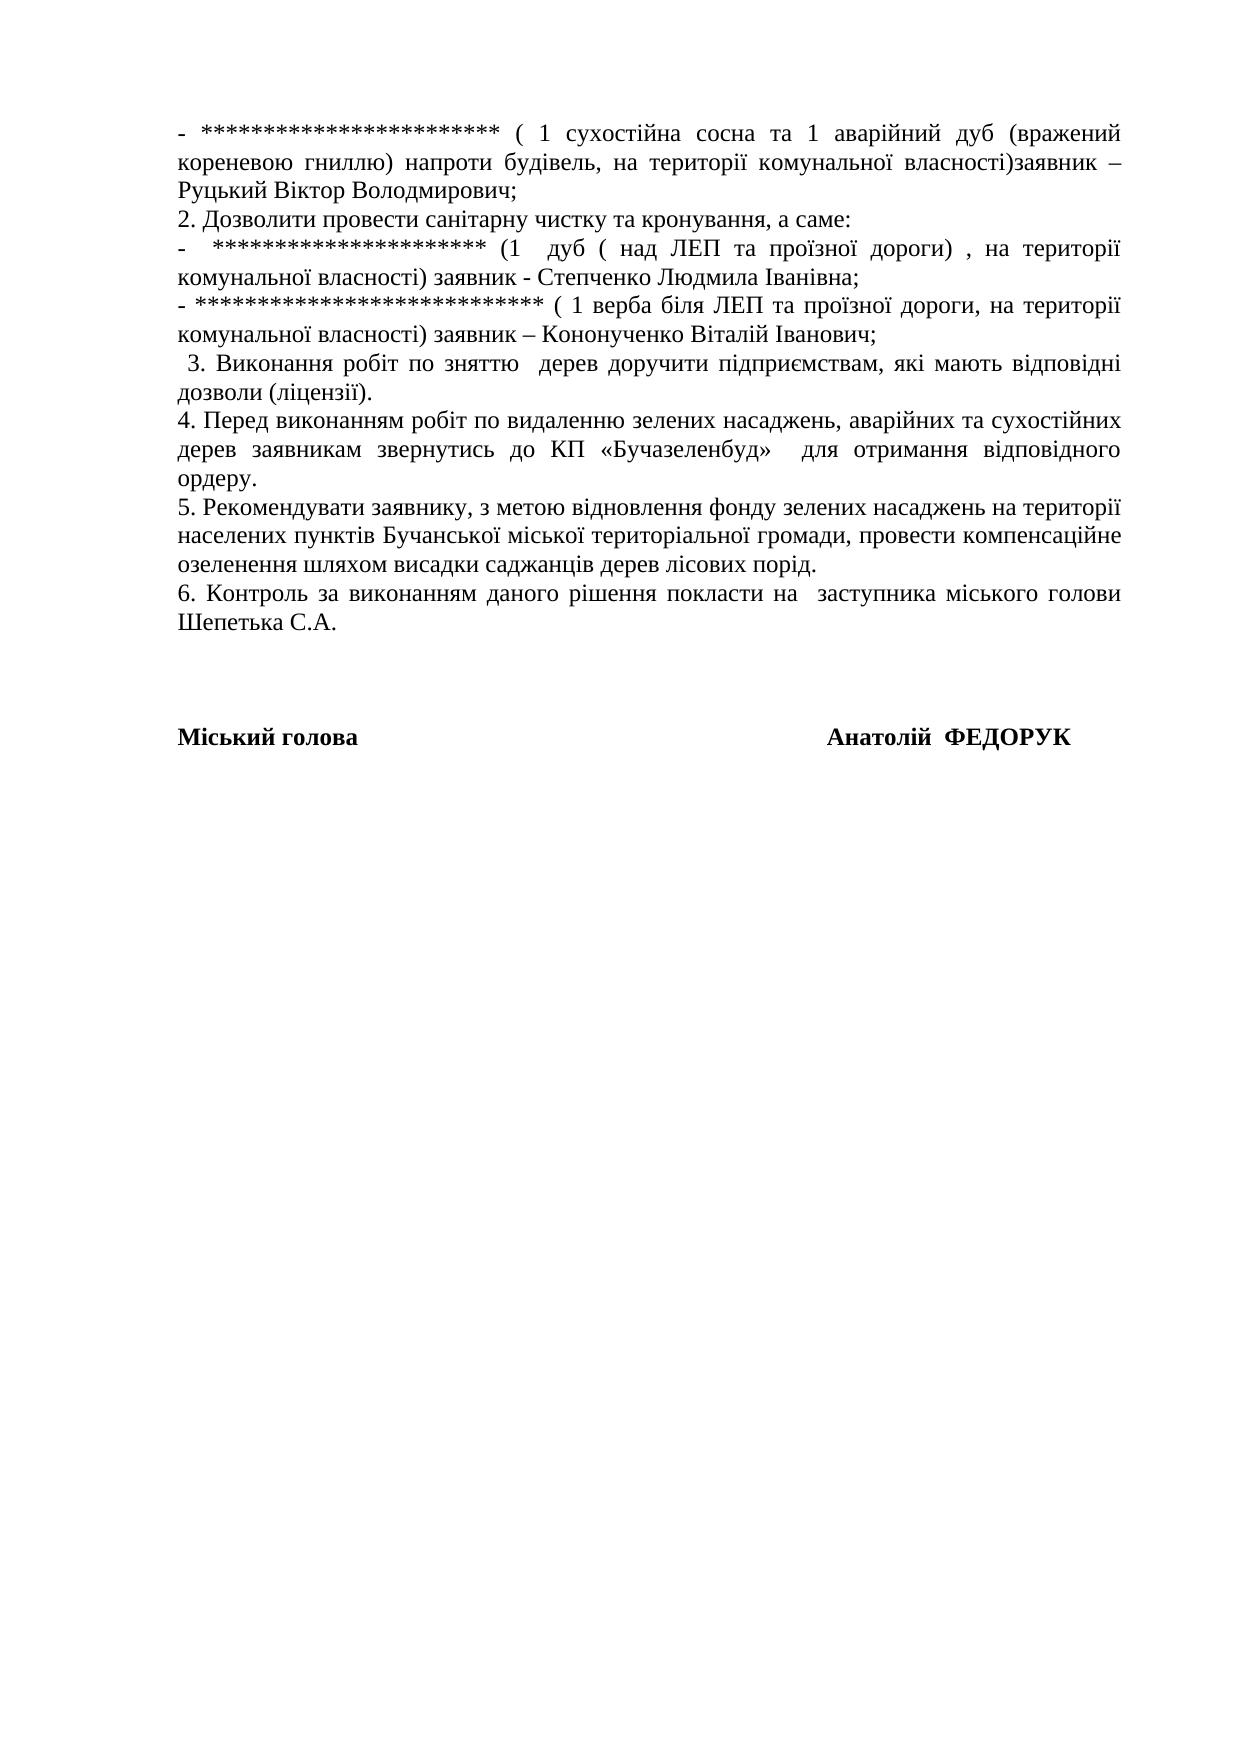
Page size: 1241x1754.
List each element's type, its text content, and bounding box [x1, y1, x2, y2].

text 3. Виконання робіт по зняттю дерев доручити підприємствам, які мають відповідні дозволи (ліцензії). [177, 348, 1122, 406]
text 5. Рекомендувати заявнику, з метою відновлення фонду зелених насаджень на території населених пунктів Бучанської міської територіальної громади, провести компенсаційне озеленення шляхом висадки саджанців дерев лісових порід. [177, 492, 1122, 578]
text - ********************** (1 дуб ( над ЛЕП та проїзної дороги) , на території комунальної власності) заявник - Степченко Людмила Іванівна; [177, 233, 1122, 291]
text 4. Перед виконанням робіт по видаленню зелених насаджень, аварійних та сухостійних дерев заявникам звернутись до КП «Бучазеленбуд» для отримання відповідного ордеру. [177, 406, 1122, 492]
text Міський голова Анатолій ФЕДОРУК [177, 722, 1122, 751]
text 6. Контроль за виконанням даного рішення покласти на заступника міського голови Шепетька С.А. [177, 578, 1122, 636]
text - **************************** ( 1 верба біля ЛЕП та проїзної дороги, на території комунальної власності) заявник – Кононученко Віталій Іванович; [177, 291, 1122, 348]
text - ************************ ( 1 сухостійна сосна та 1 аварійний дуб (вражений кореневою гниллю) напроти будівель, на території комунальної власності)заявник – Руцький Віктор Володмирович; [177, 118, 1122, 204]
text 2. Дозволити провести санітарну чистку та кронування, а саме: [177, 204, 1122, 233]
